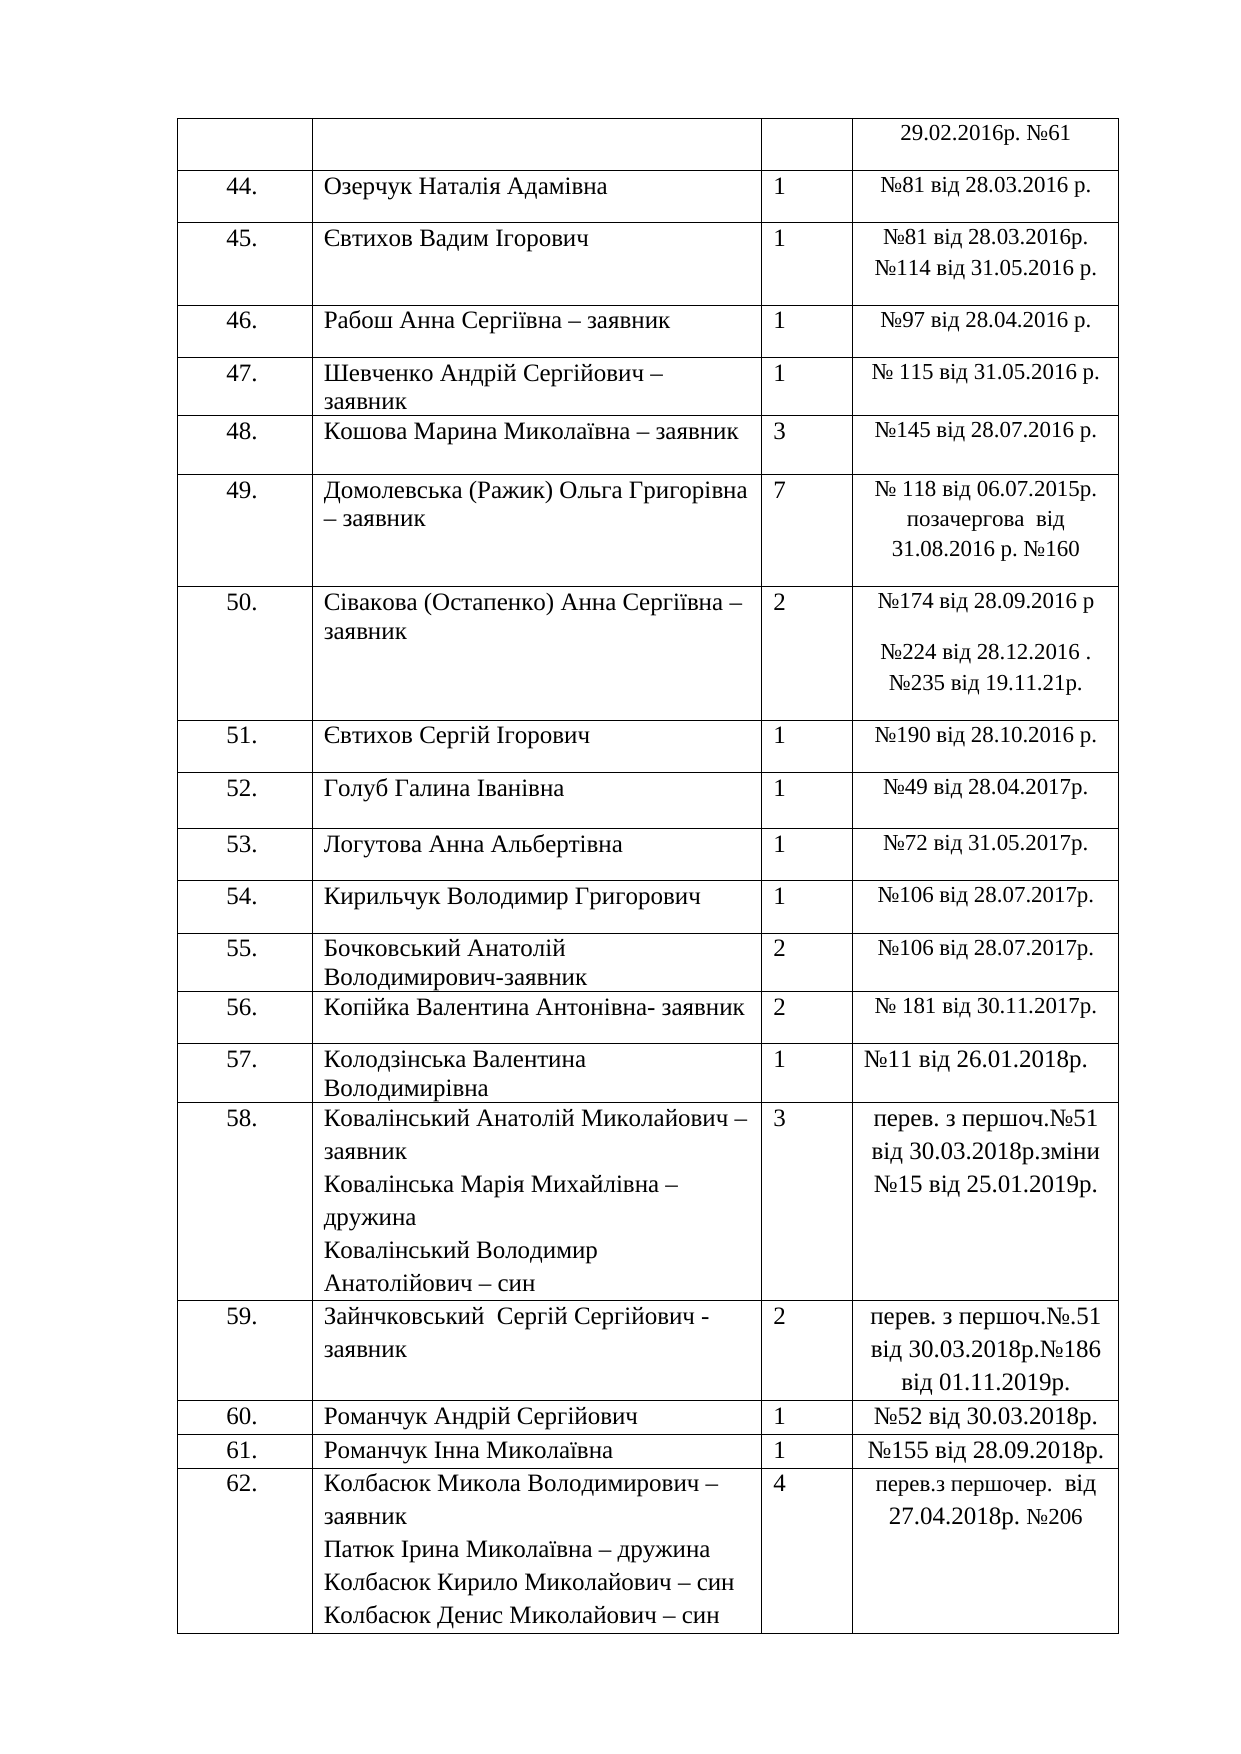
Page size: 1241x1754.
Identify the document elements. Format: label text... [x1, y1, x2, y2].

table_cell №49 від 28.04.2017р. [853, 773, 1118, 828]
table_cell №106 від 28.07.2017р. [853, 934, 1118, 991]
table_cell 2 [762, 992, 852, 1043]
table_cell №72 від 31.05.2017р. [853, 829, 1118, 880]
table_cell [178, 721, 312, 772]
table_cell 1 [762, 773, 852, 828]
table_cell 4 [762, 1469, 852, 1633]
table_cell перев.з першочер. від 27.04.2018р. №206 [853, 1469, 1118, 1633]
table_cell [853, 119, 1118, 170]
table_cell № 181 від 30.11.2017р. [853, 992, 1118, 1043]
table_cell Сівакова (Остапенко) Анна Сергіївна – заявник [313, 587, 761, 719]
table_cell №174 від 28.09.2016 р №224 від 28.12.2016 .№235 від 19.11.21р. [853, 587, 1118, 719]
table_cell Зайнчковський Сергій Сергійович - заявник [313, 1301, 761, 1400]
table_cell Кирильчук Володимир Григорович [313, 881, 761, 932]
table_cell № 118 від 06.07.2015р. позачергова від 31.08.2016 р. №160 [853, 475, 1118, 586]
table_cell [178, 223, 312, 304]
table_cell 1 [762, 171, 852, 222]
table_cell [178, 1044, 312, 1102]
table_cell №106 від 28.07.2017р. [853, 881, 1118, 932]
table_cell [178, 416, 312, 474]
table_cell 3 [762, 416, 852, 474]
table_cell 2 [762, 934, 852, 991]
table_cell 3 [762, 1103, 852, 1300]
table_cell [178, 475, 312, 586]
table_cell №81 від 28.03.2016 р. [853, 171, 1118, 222]
table_cell №155 від 28.09.2018р. [853, 1435, 1118, 1467]
table_cell Домолевська (Ражик) Ольга Григорівна – заявник [313, 475, 761, 586]
table_cell №52 від 30.03.2018р. [853, 1401, 1118, 1434]
table_cell Євтихов Сергій Ігорович [313, 721, 761, 772]
table_cell перев. з першоч.№51 від 30.03.2018р.зміни №15 від 25.01.2019р. [853, 1103, 1118, 1300]
table_cell Кошова Марина Миколаївна – заявник [313, 416, 761, 474]
table_cell [178, 1301, 312, 1400]
table_cell Бочковський Анатолій Володимирович-заявник [313, 934, 761, 991]
table_cell 7 [762, 475, 852, 586]
table_cell №97 від 28.04.2016 р. [853, 306, 1118, 357]
table_cell 1 [762, 1435, 852, 1467]
table_cell [178, 934, 312, 991]
table_cell 1 [762, 358, 852, 415]
table_cell Рабош Анна Сергіївна – заявник [313, 306, 761, 357]
table_cell Романчук Інна Миколаївна [313, 1435, 761, 1467]
table_cell [178, 773, 312, 828]
table_cell 1 [762, 1401, 852, 1434]
table_cell 2 [762, 587, 852, 719]
table_cell 1 [762, 721, 852, 772]
table_cell 1 [762, 223, 852, 304]
table_cell [178, 587, 312, 719]
table_cell Колбасюк Микола Володимирович – заявник Патюк Ірина Миколаївна – дружина Колбасюк Кирило Миколайович – син Колбасюк Денис Миколайович – син [313, 1469, 761, 1633]
table_cell [178, 171, 312, 222]
table_cell [178, 358, 312, 415]
table_cell 1 [762, 1044, 852, 1102]
table_cell 1 [762, 119, 852, 170]
table_cell [178, 881, 312, 932]
table_cell 1 [762, 306, 852, 357]
table_cell перев. з першоч.№.51 від 30.03.2018р.№186 від 01.11.2019р. [853, 1301, 1118, 1400]
table_cell №190 від 28.10.2016 р. [853, 721, 1118, 772]
table_cell [178, 1469, 312, 1633]
table_cell Колодзінська Валентина Володимирівна [313, 1044, 761, 1102]
table_cell [178, 306, 312, 357]
table_cell Голуб Галина Іванівна [313, 773, 761, 828]
table_cell [178, 1435, 312, 1467]
table_cell №81 від 28.03.2016р. №114 від 31.05.2016 р. [853, 223, 1118, 304]
table_cell Копійка Валентина Антонівна- заявник [313, 992, 761, 1043]
table_cell [178, 992, 312, 1043]
table_cell №145 від 28.07.2016 р. [853, 416, 1118, 474]
table_cell №11 від 26.01.2018р. [853, 1044, 1118, 1102]
table_cell [178, 829, 312, 880]
table_cell Романчук Андрій Сергійович [313, 1401, 761, 1434]
table_cell Озерчук Наталія Адамівна [313, 171, 761, 222]
table_cell 1 [762, 829, 852, 880]
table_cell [313, 119, 761, 170]
table_cell 2 [762, 1301, 852, 1400]
table_cell Шевченко Андрій Сергійович – заявник [313, 358, 761, 415]
table_cell № 115 від 31.05.2016 р. [853, 358, 1118, 415]
table_cell [178, 1401, 312, 1434]
table_cell [178, 119, 312, 170]
table_cell 1 [762, 881, 852, 932]
table_cell Логутова Анна Альбертівна [313, 829, 761, 880]
table_cell Ковалінський Анатолій Миколайович – заявник Ковалінська Марія Михайлівна – дружина Ковалінський Володимир Анатолійович – син [313, 1103, 761, 1300]
table_cell [178, 1103, 312, 1300]
table_cell Євтихов Вадим Ігорович [313, 223, 761, 304]
